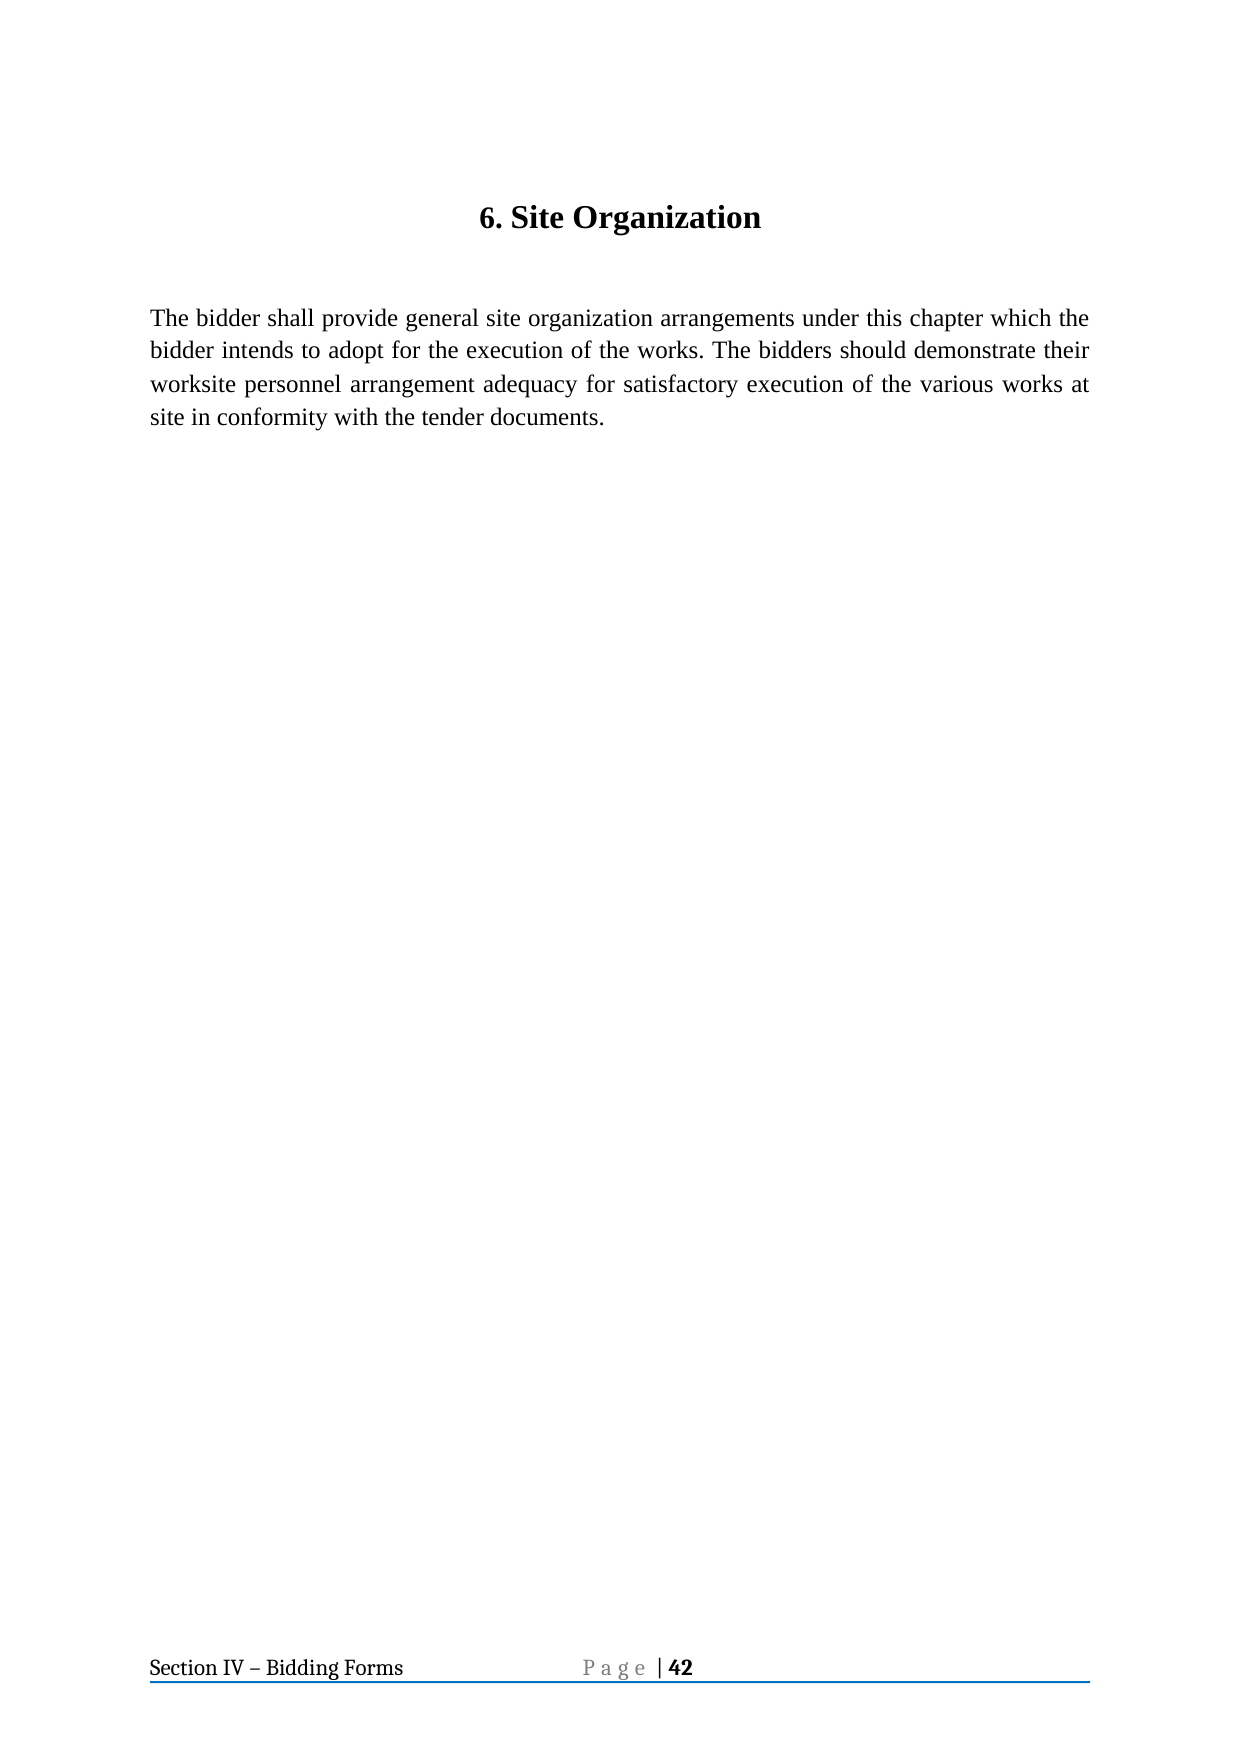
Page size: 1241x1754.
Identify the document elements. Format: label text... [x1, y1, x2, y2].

subtitle Site Organization [150, 198, 1090, 236]
text The bidder shall provide general site organization arrangements under this chapter which the bidder intends to adopt for the execution of the works. The bidders should demonstrate their worksite personnel arrangement adequacy for satisfactory execution of the various works at site in conformity with the tender documents. [150, 303, 1090, 430]
